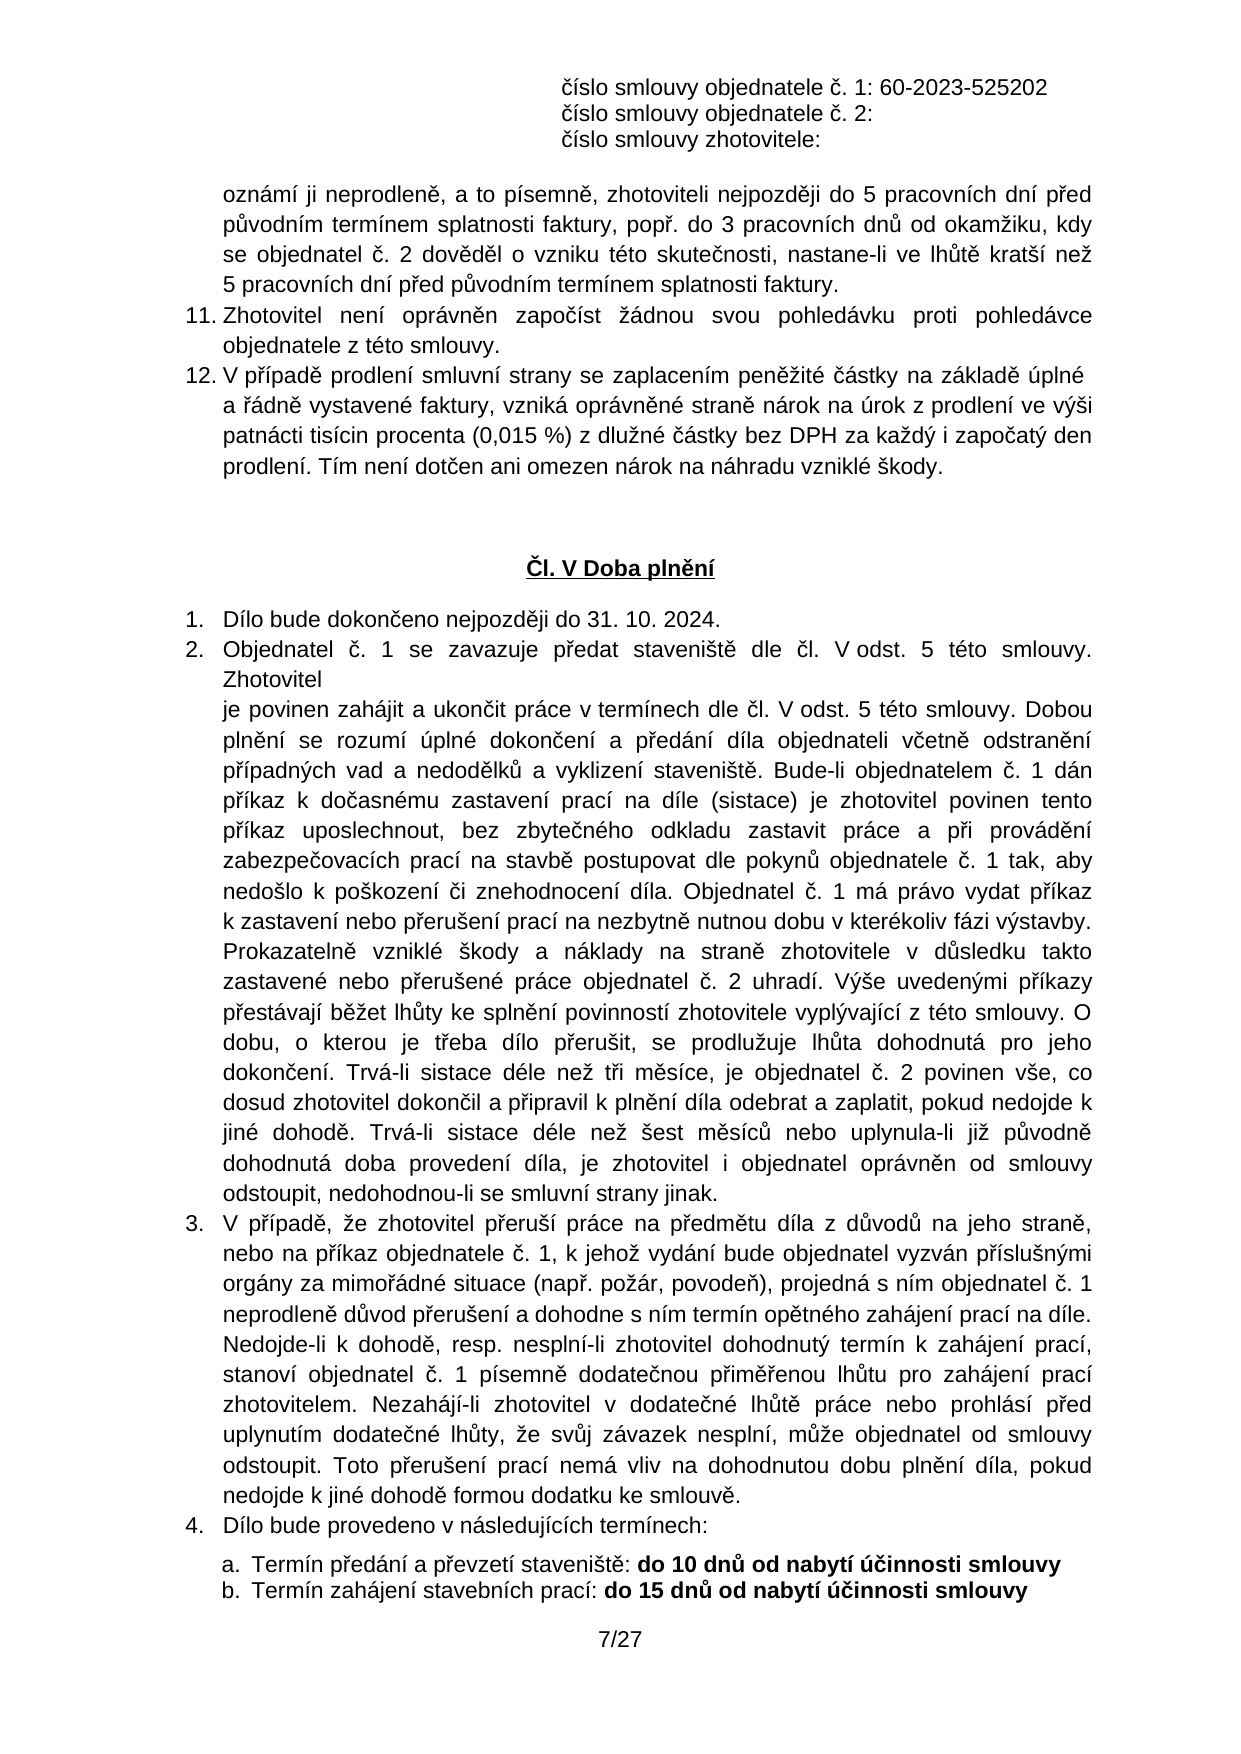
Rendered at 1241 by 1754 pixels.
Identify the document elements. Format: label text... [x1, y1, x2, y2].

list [185, 181, 1093, 298]
list Zhotovitel není oprávněn započíst žádnou svou pohledávku proti pohledávce objednatele z této smlouvy. [185, 302, 1093, 358]
list Dílo bude dokončeno nejpozději do 31. 10. 2024. [185, 606, 1093, 632]
list V případě prodlení smluvní strany se zaplacením peněžité částky na základě úplné a řádně vystavené faktury, vzniká oprávněné straně nárok na úrok z prodlení ve výši patnácti tisícin procenta (0,015 %) z dlužné částky bez DPH za každý i započatý den prodlení. Tím není dotčen ani omezen nárok na náhradu vzniklé škody. [185, 362, 1093, 479]
text Čl. V Doba plnění [148, 555, 1093, 581]
list Dílo bude provedeno v následujících termínech: [185, 1512, 1093, 1538]
list Termín předání a převzetí staveniště: do 10 dnů od nabytí účinnosti smlouvy [221, 1551, 1093, 1577]
list Termín zahájení stavebních prací: do 15 dnů od nabytí účinnosti smlouvy [221, 1577, 1093, 1604]
list V případě, že zhotovitel přeruší práce na předmětu díla z důvodů na jeho straně, nebo na příkaz objednatele č. 1, k jehož vydání bude objednatel vyzván příslušnými orgány za mimořádné situace (např. požár, povodeň), projedná s ním objednatel č. 1 neprodleně důvod přerušení a dohodne s ním termín opětného zahájení prací na díle. Nedojde-li k dohodě, resp. nesplní-li zhotovitel dohodnutý termín k zahájení prací, stanoví objednatel č. 1 písemně dodatečnou přiměřenou lhůtu pro zahájení prací zhotovitelem. Nezahájí-li zhotovitel v dodatečné lhůtě práce nebo prohlásí před uplynutím dodatečné lhůty, že svůj závazek nesplní, může objednatel od smlouvy odstoupit. Toto přerušení prací nemá vliv na dohodnutou dobu plnění díla, pokud nedojde k jiné dohodě formou dodatku ke smlouvě. [185, 1210, 1093, 1508]
list Objednatel č. 1 se zavazuje předat staveniště dle čl. V odst. 5 této smlouvy. Zhotovitel je povinen zahájit a ukončit práce v termínech dle čl. V odst. 5 této smlouvy. Dobou plnění se rozumí úplné dokončení a předání díla objednateli včetně odstranění případných vad a nedodělků a vyklizení staveniště. Bude-li objednatelem č. 1 dán příkaz k dočasnému zastavení prací na díle (sistace) je zhotovitel povinen tento příkaz uposlechnout, bez zbytečného odkladu zastavit práce a při provádění zabezpečovacích prací na stavbě postupovat dle pokynů objednatele č. 1 tak, aby nedošlo k poškození či znehodnocení díla. Objednatel č. 1 má právo vydat příkaz k zastavení nebo přerušení prací na nezbytně nutnou dobu v kterékoliv fázi výstavby. Prokazatelně vzniklé škody a náklady na straně zhotovitele v důsledku takto zastavené nebo přerušené práce objednatel č. 2 uhradí. Výše uvedenými příkazy přestávají běžet lhůty ke splnění povinností zhotovitele vyplývající z této smlouvy. O dobu, o kterou je třeba dílo přerušit, se prodlužuje lhůta dohodnutá pro jeho dokončení. Trvá-li sistace déle než tři měsíce, je objednatel č. 2 povinen vše, co dosud zhotovitel dokončil a připravil k plnění díla odebrat a zaplatit, pokud nedojde k jiné dohodě. Trvá-li sistace déle než šest měsíců nebo uplynula-li již původně dohodnutá doba provedení díla, je zhotovitel i objednatel oprávněn od smlouvy odstoupit, nedohodnou-li se smluvní strany jinak. [185, 636, 1093, 1206]
